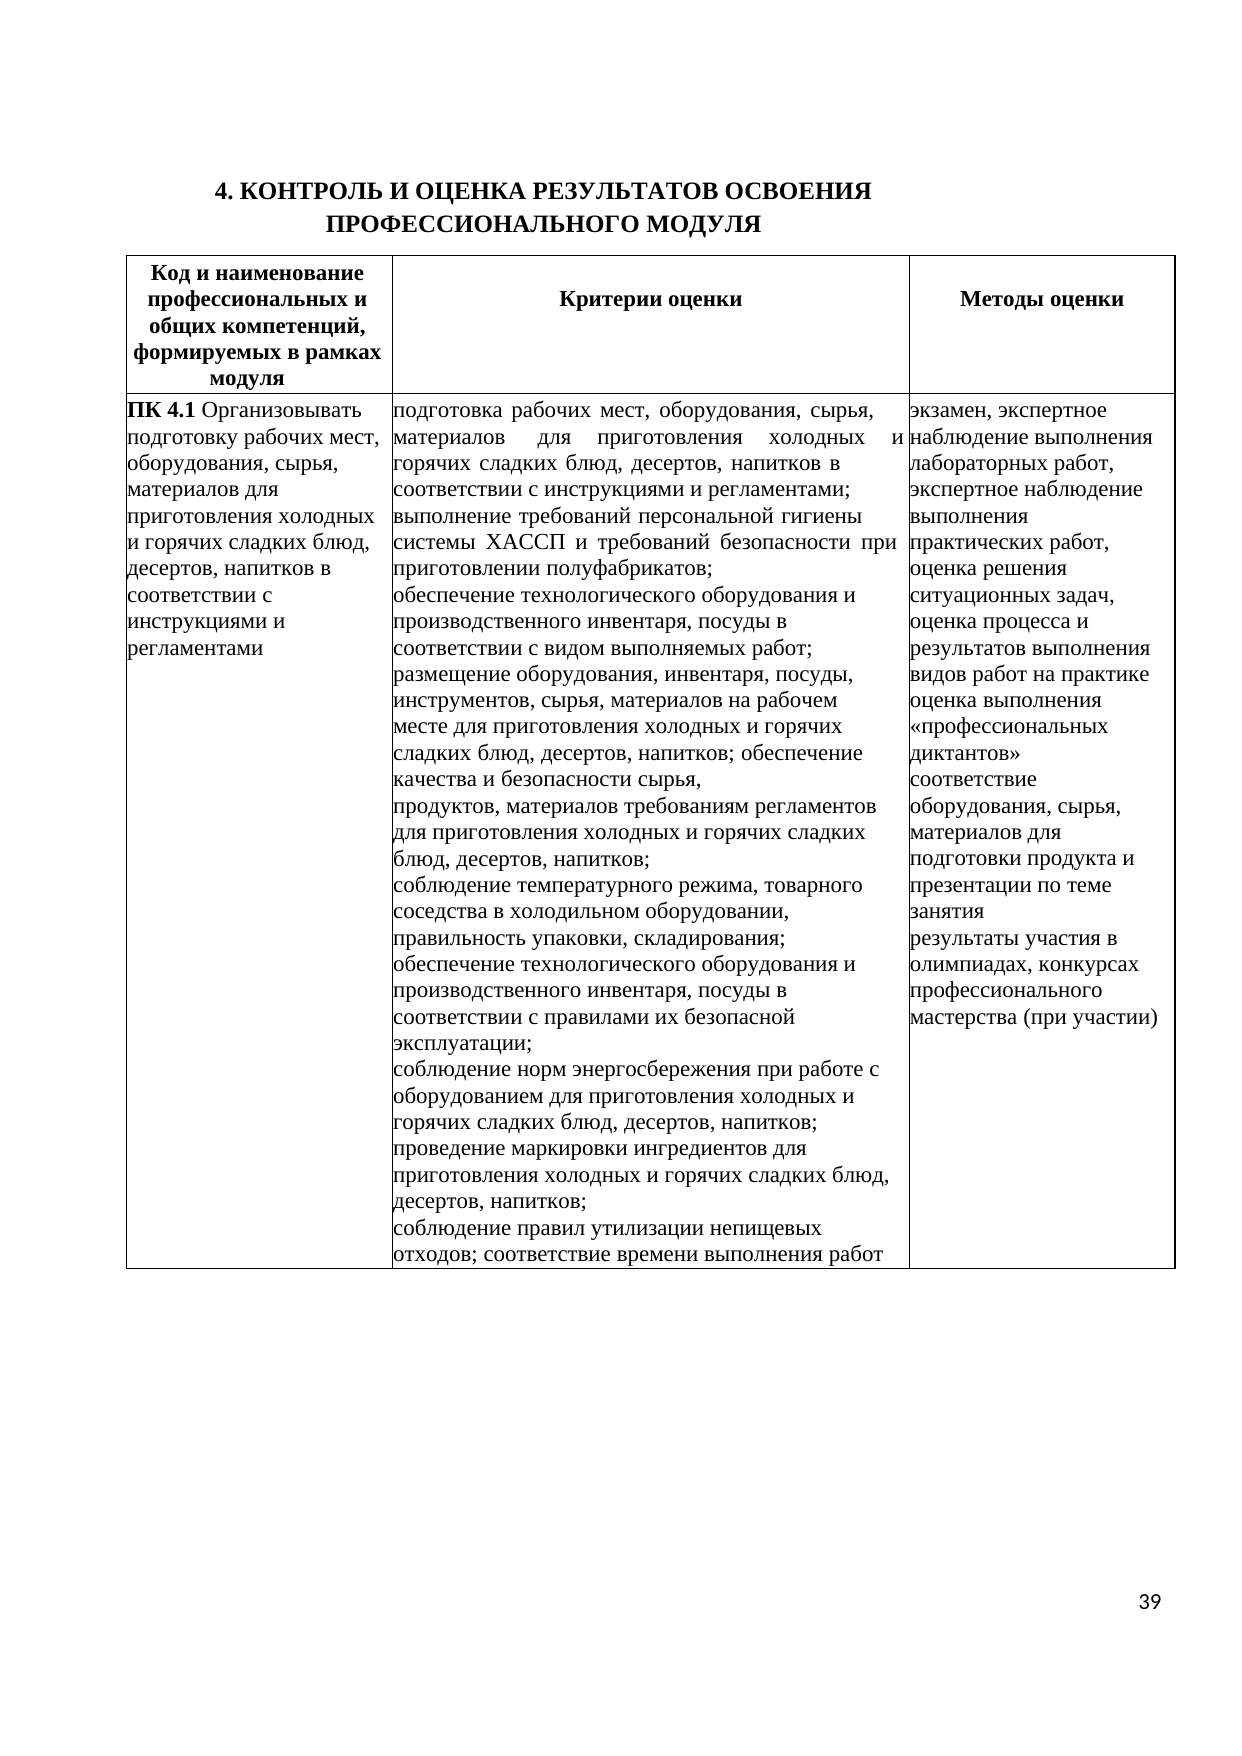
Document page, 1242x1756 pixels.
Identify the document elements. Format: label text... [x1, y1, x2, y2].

text 4. КОНТРОЛЬ И ОЦЕНКА РЕЗУЛЬТАТОВ ОСВОЕНИЯ ПРОФЕССИОНАЛЬНОГО МОДУЛЯ [106, 176, 980, 238]
table_cell ПК 4.1 Организовывать подготовку рабочих мест, оборудования, сырья, материалов для приготовления холодных и горячих сладких блюд, десертов, напитков в соответствии с инструкциями и регламентами [127, 394, 392, 1268]
table_header Методы оценки [910, 256, 1174, 393]
table_header Код и наименование профессиональных и общих компетенций, формируемых в рамках модуля [127, 256, 392, 393]
table_cell подготовка рабочих мест, оборудования, сырья, материалов для приготовления холодных и горячих сладких блюд, десертов, напитков в соответствии с инструкциями и регламентами; выполнение требований персональной гигиены системы ХАССП и требований безопасности при приготовлении полуфабрикатов; обеспечение технологического оборудования и производственного инвентаря, посуды в соответствии с видом выполняемых работ; размещение оборудования, инвентаря, посуды, инструментов, сырья, материалов на рабочем месте для приготовления холодных и горячих сладких блюд, десертов, напитков; обеспечение качества и безопасности сырья, продуктов, материалов требованиям регламентов для приготовления холодных и горячих сладких блюд, десертов, напитков; соблюдение температурного режима, товарного соседства в холодильном оборудовании, правильность упаковки, складирования; обеспечение технологического оборудования и производственного инвентаря, посуды в соответствии с правилами их безопасной эксплуатации; соблюдение норм энергосбережения при работе с оборудованием для приготовления холодных и горячих сладких блюд, десертов, напитков; проведение маркировки ингредиентов для приготовления холодных и горячих сладких блюд, десертов, напитков; соблюдение правил утилизации непищевых отходов; соответствие времени выполнения работ [393, 394, 909, 1268]
table_cell экзамен, экспертное наблюдение выполнения лабораторных работ, экспертное наблюдение выполнения практических работ, оценка решения ситуационных задач, оценка процесса и результатов выполнения видов работ на практике оценка выполнения «профессиональных диктантов» соответствие оборудования, сырья, материалов для подготовки продукта и презентации по теме занятия результаты участия в олимпиадах, конкурсах профессионального мастерства (при участии) [910, 394, 1174, 1268]
table_header Критерии оценки [393, 256, 909, 393]
